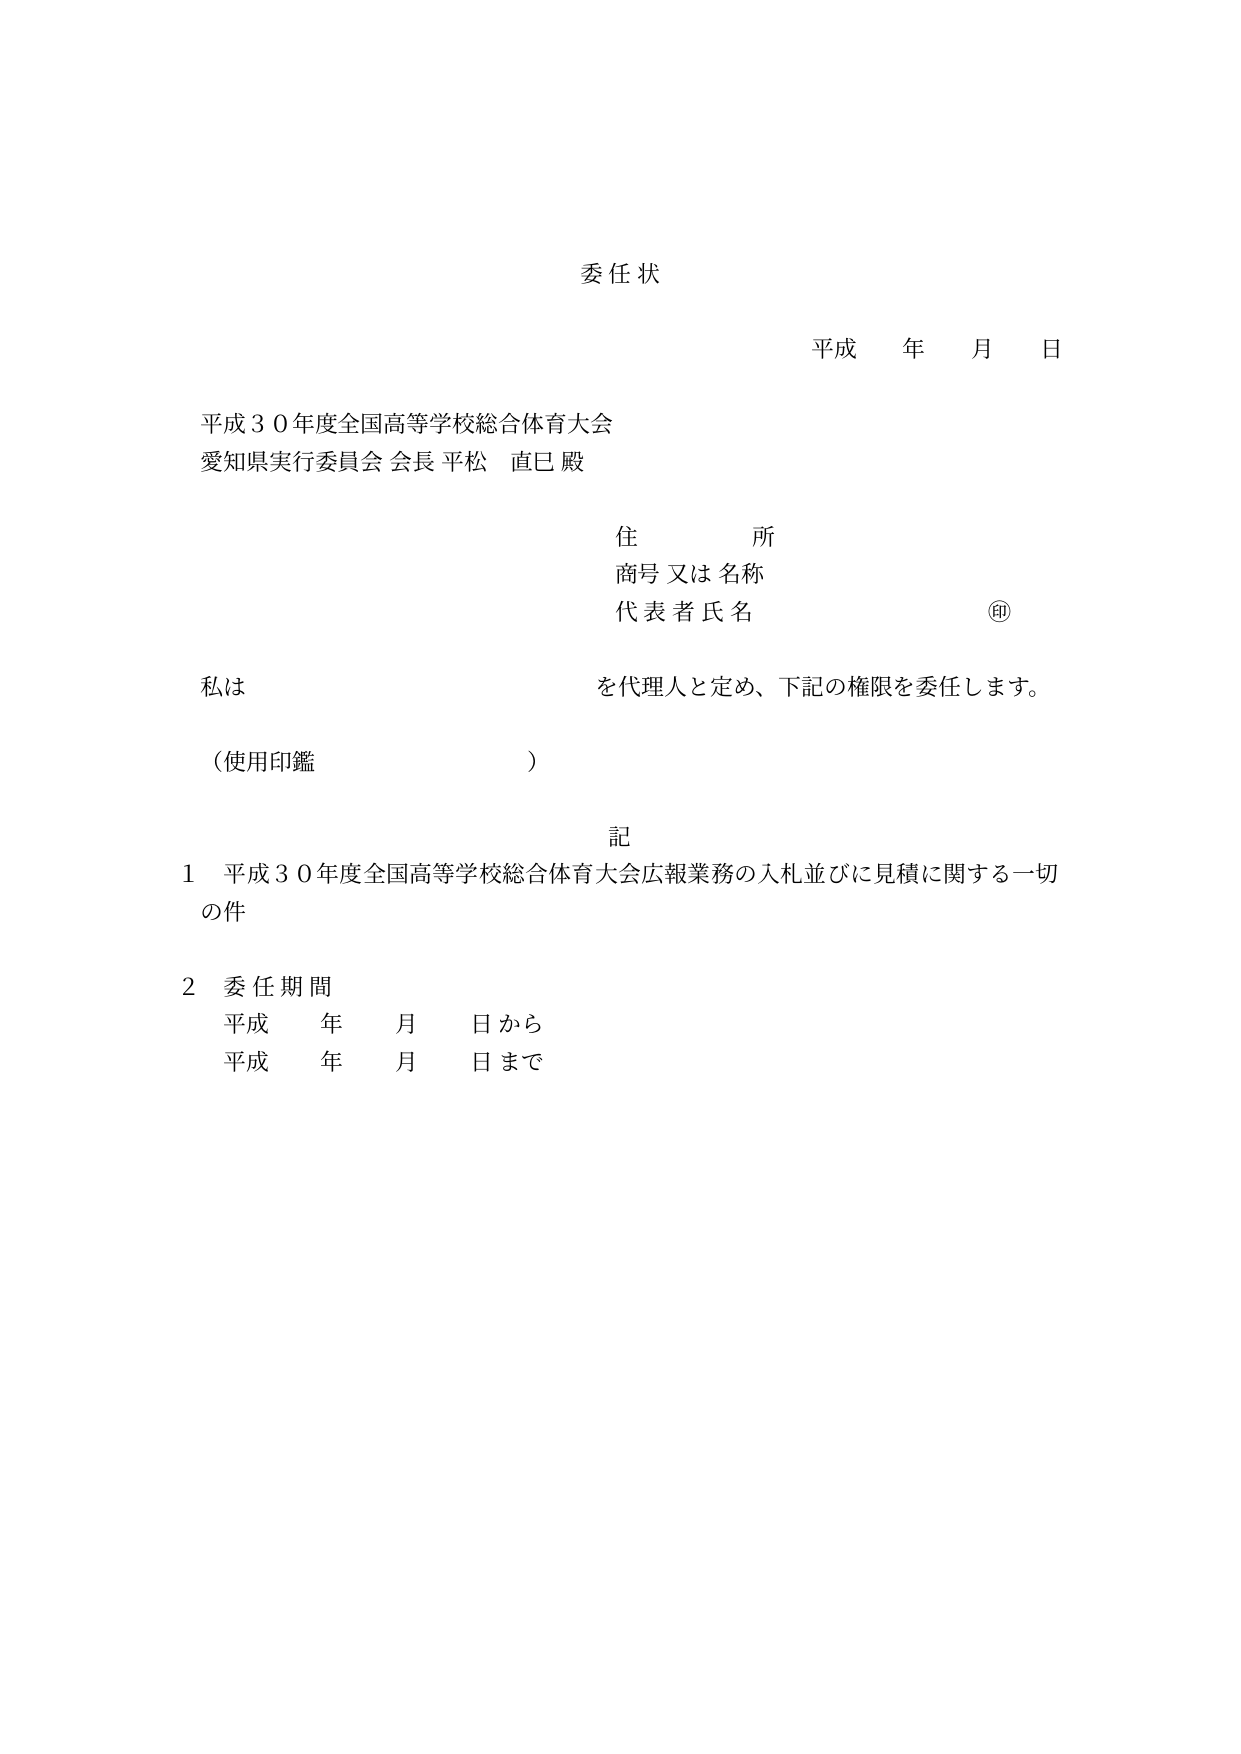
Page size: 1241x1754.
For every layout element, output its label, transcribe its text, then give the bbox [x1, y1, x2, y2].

text 平成３０年度全国高等学校総合体育大会 [177, 404, 1063, 442]
text 商号 又は 名称 [527, 554, 1063, 592]
text 委 任 状 [177, 254, 1063, 292]
text 愛知県実行委員会 会長 平松 直巳 殿 [177, 442, 1063, 479]
text 代 表 者 氏 名 ㊞ [527, 592, 1063, 629]
text １ 平成３０年度全国高等学校総合体育大会広報業務の入札並びに見積に関する一切の件 [177, 854, 1063, 929]
text 平成 年 月 日 [177, 329, 1063, 367]
text ２ 委 任 期 間 [177, 967, 1063, 1004]
text 私は を代理人と定め、下記の権限を委任します。 [177, 667, 1063, 704]
text 住 所 [615, 517, 1063, 554]
text 記 [177, 817, 1063, 854]
text 平成 年 月 日 まで [177, 1042, 1063, 1079]
text 平成 年 月 日 から [177, 1004, 1063, 1042]
text （使用印鑑 ） [177, 742, 1063, 779]
